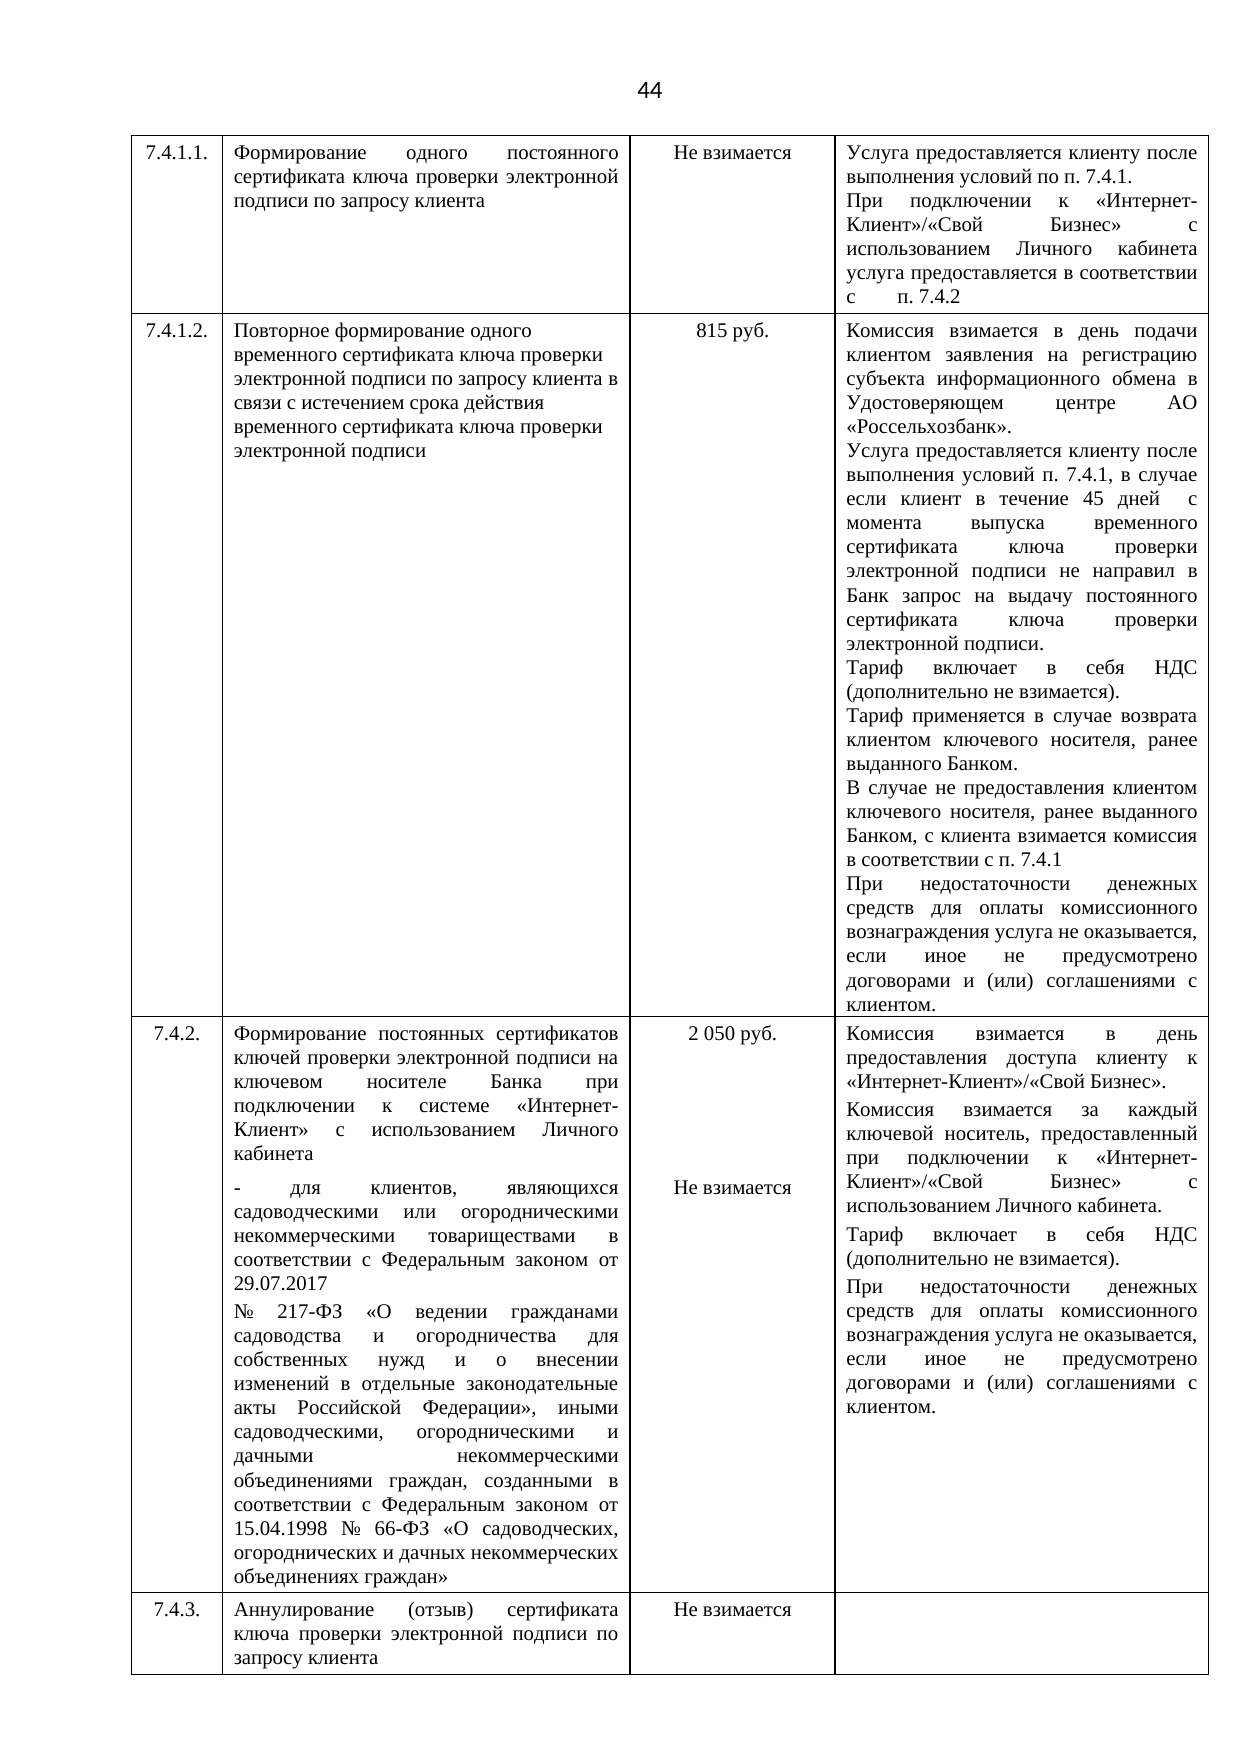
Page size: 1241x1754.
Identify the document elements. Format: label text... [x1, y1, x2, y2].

table_cell Комиссия взимается в день предоставления доступа клиенту к «Интернет-Клиент»/«Свой Бизнес». Комиссия взимается за каждый ключевой носитель, предоставленный при подключении к «Интернет-Клиент»/«Свой Бизнес» с использованием Личного кабинета. Тариф включает в себя НДС (дополнительно не взимается). При недостаточности денежных средств для оплаты комиссионного вознаграждения услуга не оказывается, если иное не предусмотрено договорами и (или) соглашениями с клиентом. [836, 1017, 1208, 1592]
table_cell Услуга предоставляется клиенту после выполнения условий по п. 7.4.1. При подключении к «Интернет-Клиент»/«Свой Бизнес» с использованием Личного кабинета услуга предоставляется в соответствии с п. 7.4.2 [836, 136, 1208, 313]
table_cell [836, 1593, 1208, 1673]
table_cell Не взимается [631, 136, 834, 313]
table_cell Формирование одного постоянного сертификата ключа проверки электронной подписи по запросу клиента [223, 136, 629, 313]
table_cell Не взимается [631, 1169, 834, 1592]
table_cell - для клиентов, являющихся садоводческими или огородническими некоммерческими товариществами в соответствии с Федеральным законом от 29.07.2017 № 217-ФЗ «О ведении гражданами садоводства и огородничества для собственных нужд и о внесении изменений в отдельные законодательные акты Российской Федерации», иными садоводческими, огородническими и дачными некоммерческими объединениями граждан, созданными в соответствии с Федеральным законом от 15.04.1998 № 66-ФЗ «О садоводческих, огороднических и дачных некоммерческих объединениях граждан» [223, 1169, 629, 1592]
table_cell 7.4.3. [132, 1593, 222, 1673]
table_cell Аннулирование (отзыв) сертификата ключа проверки электронной подписи по запросу клиента [223, 1593, 629, 1673]
table_cell 7.4.1.1. [132, 136, 222, 313]
table_cell 7.4.1.2. [132, 314, 222, 1016]
table_cell Повторное формирование одного временного сертификата ключа проверки электронной подписи по запросу клиента в связи с истечением срока действия временного сертификата ключа проверки электронной подписи [223, 314, 629, 1016]
table_cell 7.4.2. [132, 1017, 222, 1592]
table_cell 2 050 руб. [631, 1017, 834, 1169]
table_cell Комиссия взимается в день подачи клиентом заявления на регистрацию субъекта информационного обмена в Удостоверяющем центре АО «Россельхозбанк». Услуга предоставляется клиенту после выполнения условий п. 7.4.1, в случае если клиент в течение 45 дней с момента выпуска временного сертификата ключа проверки электронной подписи не направил в Банк запрос на выдачу постоянного сертификата ключа проверки электронной подписи. Тариф включает в себя НДС (дополнительно не взимается). Тариф применяется в случае возврата клиентом ключевого носителя, ранее выданного Банком. В случае не предоставления клиентом ключевого носителя, ранее выданного Банком, с клиента взимается комиссия в соответствии с п. 7.4.1 При недостаточности денежных средств для оплаты комиссионного вознаграждения услуга не оказывается, если иное не предусмотрено договорами и (или) соглашениями с клиентом. [836, 314, 1208, 1016]
table_cell Формирование постоянных сертификатов ключей проверки электронной подписи на ключевом носителе Банка при подключении к системе «Интернет-Клиент» с использованием Личного кабинета [223, 1017, 629, 1169]
table_cell Не взимается [631, 1593, 834, 1673]
table_cell 815 руб. [631, 314, 834, 1016]
